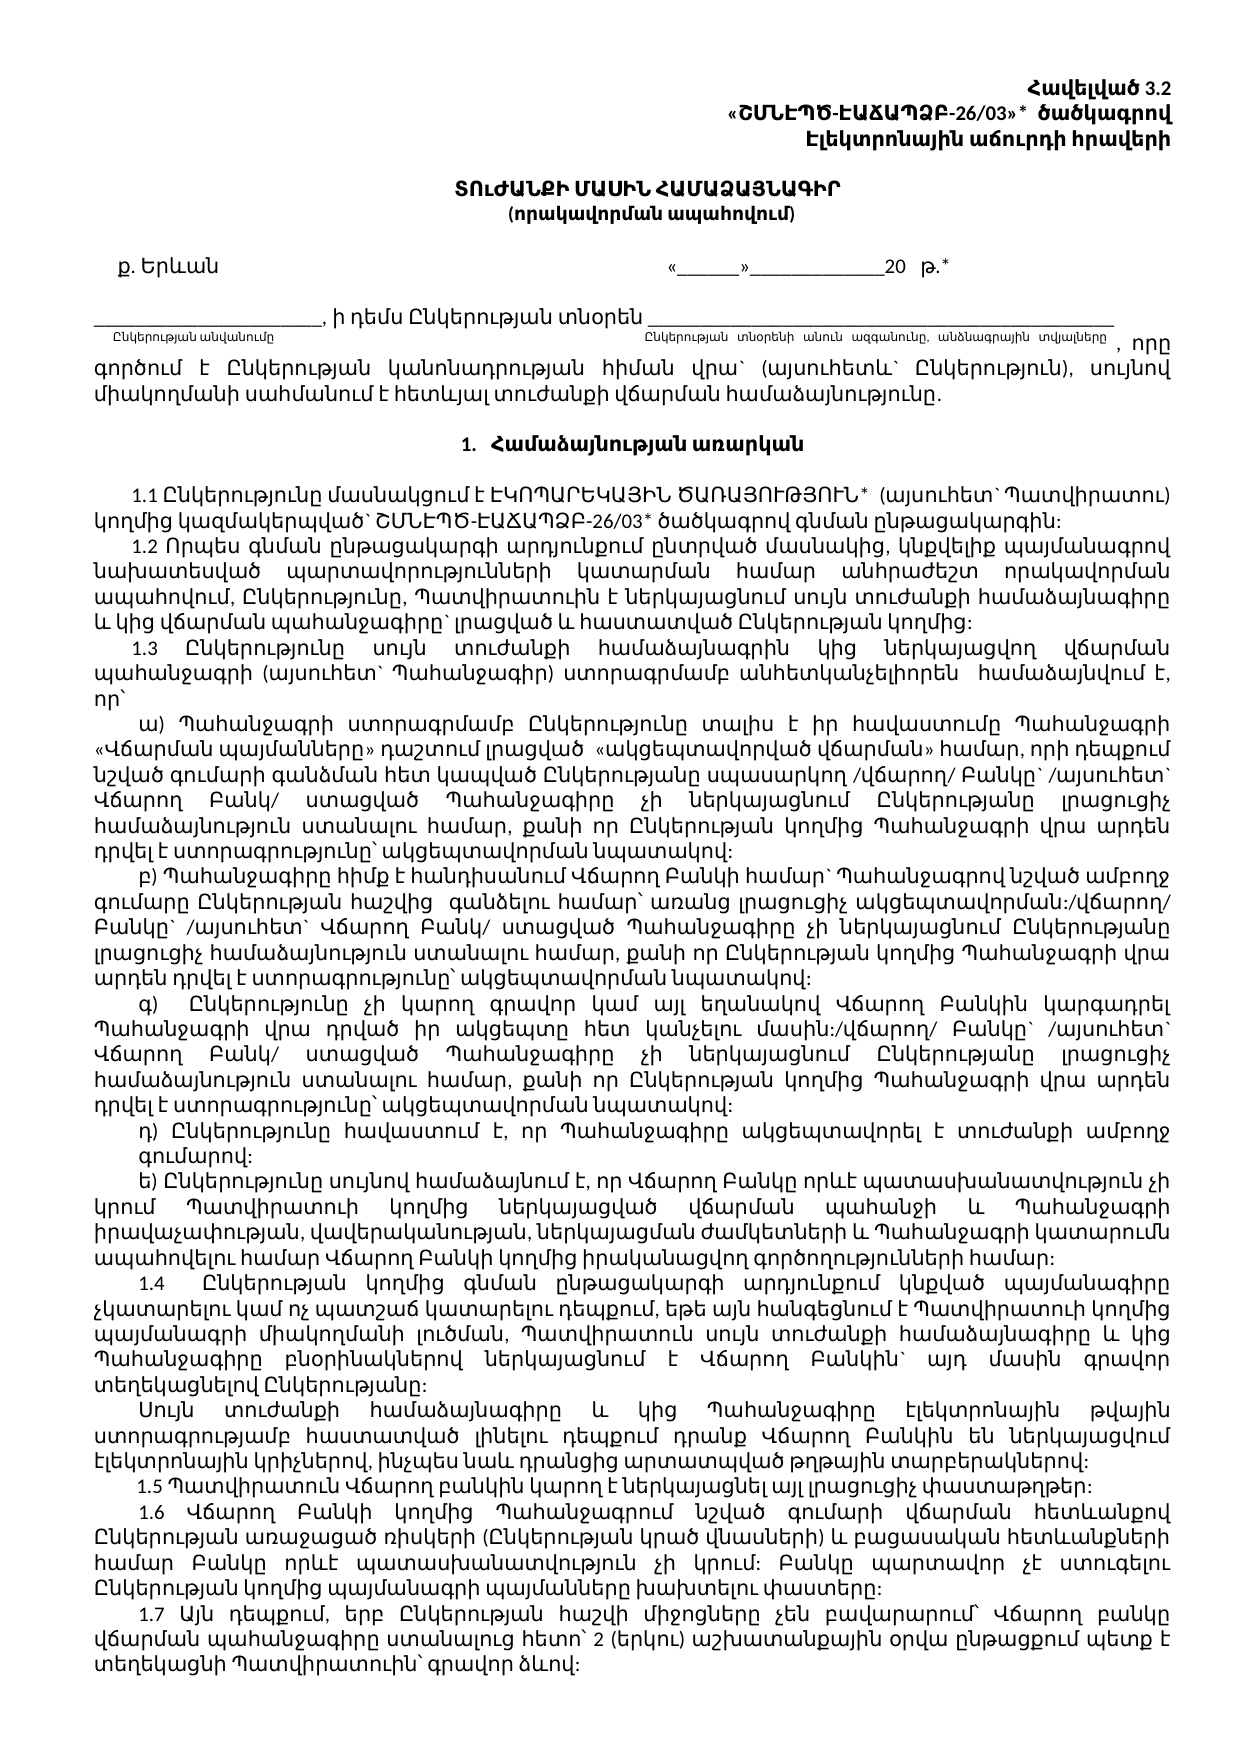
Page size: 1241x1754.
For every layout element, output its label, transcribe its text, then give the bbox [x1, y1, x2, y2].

text 1.4 Ընկերության կողմից գնման ընթացակարգի արդյունքում կնքված պայմանագիրը չկատարելու կամ ոչ պատշաճ կատարելու դեպքում, եթե այն հանգեցնում է Պատվիրատուի կողմից պայմանագրի միակողմանի լուծման, Պատվիրատուն սույն տուժանքի համաձայնագիրը և կից Պահանջագիրը բնօրինակներով ներկայացնում է Վճարող Բանկին` այդ մասին գրավոր տեղեկացնելով Ընկերությանը: [94, 1270, 1171, 1397]
text 1. Համաձայնության առարկան [94, 432, 1171, 457]
text 1.5 Պատվիրատուն Վճարող բանկին կարող է ներկայացնել այլ լրացուցիչ փաստաթղթեր: [94, 1474, 1171, 1499]
text 1.1 Ընկերությունը մասնակցում է ԷԿՈՊԱՐԵԿԱՅԻՆ ԾԱՌԱՅՈՒԹՅՈՒՆ* (այսուհետ` Պատվիրատու) կողմից կազմակերպված` ՇՄՆԷՊԾ-ԷԱՃԱՊՁԲ-26/03* ծածկագրով գնման ընթացակարգին: [94, 482, 1171, 533]
text Սույն տուժանքի համաձայնագիրը և կից Պահանջագիրը էլեկտրոնային թվային ստորագրությամբ հաստատված լինելու դեպքում դրանք Վճարող Բանկին են ներկայացվում էլեկտրոնային կրիչներով, ինչպես նաև դրանցից արտատպված թղթային տարբերակներով: [94, 1397, 1171, 1474]
text 1.3 Ընկերությունը սույն տուժանքի համաձայնագրին կից ներկայացվող վճարման պահանջագրի (այսուհետ` Պահանջագիր) ստորագրմամբ անհետկանչելիորեն համաձայնվում է, որ՝ [94, 635, 1171, 711]
text 1.6 Վճարող Բանկի կողմից Պահանջագրում նշված գումարի վճարման հետևանքով Ընկերության առաջացած ռիսկերի (Ընկերության կրած վնասների) և բացասական հետևանքների համար Բանկը որևէ պատասխանատվություն չի կրում: Բանկը պարտավոր չէ ստուգելու Ընկերության կողմից պայմանագրի պայմանները խախտելու փաստերը: [94, 1499, 1171, 1601]
text դ) Ընկերությունը հավաստում է, որ Պահանջագիրը ակցեպտավորել է տուժանքի ամբողջ գումարով: [138, 1118, 1171, 1169]
text «ՇՄՆԷՊԾ-ԷԱՃԱՊՁԲ-26/03»* ծածկագրով [94, 100, 1171, 126]
text ք. Երևան «______»_____________20 թ.* [94, 254, 1171, 279]
text ա) Պահանջագրի ստորագրմամբ Ընկերությունը տալիս է իր հավաստումը Պահանջագրի «Վճարման պայմանները» դաշտում լրացված «ակցեպտավորված վճարման» համար, որի դեպքում նշված գումարի գանձման հետ կապված Ընկերությանը սպասարկող /վճարող/ Բանկը` /այսուհետ` Վճարող Բանկ/ ստացված Պահանջագիրը չի ներկայացնում Ընկերությանը լրացուցիչ համաձայնություն ստանալու համար, քանի որ Ընկերության կողմից Պահանջագրի վրա արդեն դրվել է ստորագրությունը՝ ակցեպտավորման նպատակով: [94, 711, 1171, 864]
text բ) Պահանջագիրը հիմք է հանդիսանում Վճարող Բանկի համար` Պահանջագրով նշված ամբողջ գումարը Ընկերության հաշվից գանձելու համար՝ առանց լրացուցիչ ակցեպտավորման:/վճարող/ Բանկը` /այսուհետ` Վճարող Բանկ/ ստացված Պահանջագիրը չի ներկայացնում Ընկերությանը լրացուցիչ համաձայնություն ստանալու համար, քանի որ Ընկերության կողմից Պահանջագրի վրա արդեն դրվել է ստորագրությունը՝ ակցեպտավորման նպատակով: [94, 864, 1171, 991]
text Էլեկտրոնային աճուրդի հրավերի [94, 126, 1171, 151]
text Հավելված 3.2 [94, 75, 1171, 100]
text Ընկերության անվանումը Ընկերության տնօրենի անուն ազգանունը, անձնագրային տվյալները , որը գործում է Ընկերության կանոնադրության հիման վրա` (այսուհետև` Ընկերություն), սույնով միակողմանի սահմանում է հետևյալ տուժանքի վճարման համաձայնությունը. [94, 330, 1171, 406]
text գ) Ընկերությունը չի կարող գրավոր կամ այլ եղանակով Վճարող Բանկին կարգադրել Պահանջագրի վրա դրված իր ակցեպտը հետ կանչելու մասին:/վճարող/ Բանկը` /այսուհետ` Վճարող Բանկ/ ստացված Պահանջագիրը չի ներկայացնում Ընկերությանը լրացուցիչ համաձայնություն ստանալու համար, քանի որ Ընկերության կողմից Պահանջագրի վրա արդեն դրվել է ստորագրությունը՝ ակցեպտավորման նպատակով: [94, 991, 1171, 1118]
text (որակավորման ապահովում) [94, 202, 1171, 225]
text ե) Ընկերությունը սույնով համաձայնում է, որ Վճարող Բանկը որևէ պատասխանատվություն չի կրում Պատվիրատուի կողմից ներկայացված վճարման պահանջի և Պահանջագրի իրավաչափության, վավերականության, ներկայացման ժամկետների և Պահանջագրի կատարումն ապահովելու համար Վճարող Բանկի կողմից իրականացվող գործողությունների համար: [94, 1169, 1171, 1270]
text 1.7 Այն դեպքում, երբ Ընկերության հաշվի միջոցները չեն բավարարում՝ Վճարող բանկը վճարման պահանջագիրը ստանալուց հետո՝ 2 (երկու) աշխատանքային օրվա ընթացքում պետք է տեղեկացնի Պատվիրատուին՝ գրավոր ձևով: [94, 1601, 1171, 1677]
text 1.2 Որպես գնման ընթացակարգի արդյունքում ընտրված մասնակից, կնքվելիք պայմանագրով նախատեսված պարտավորությունների կատարման համար անհրաժեշտ որակավորման ապահովում, Ընկերությունը, Պատվիրատուին է ներկայացնում սույն տուժանքի համաձայնագիրը և կից վճարման պահանջագիրը` լրացված և հաստատված Ընկերության կողմից: [94, 533, 1171, 635]
text ՏՈւԺԱՆՔԻ ՄԱՍԻՆ ՀԱՄԱՁԱՅՆԱԳԻՐ [94, 177, 1171, 202]
text ______________________, ի դեմս Ընկերության տնօրեն _____________________________________________ [94, 304, 1171, 330]
